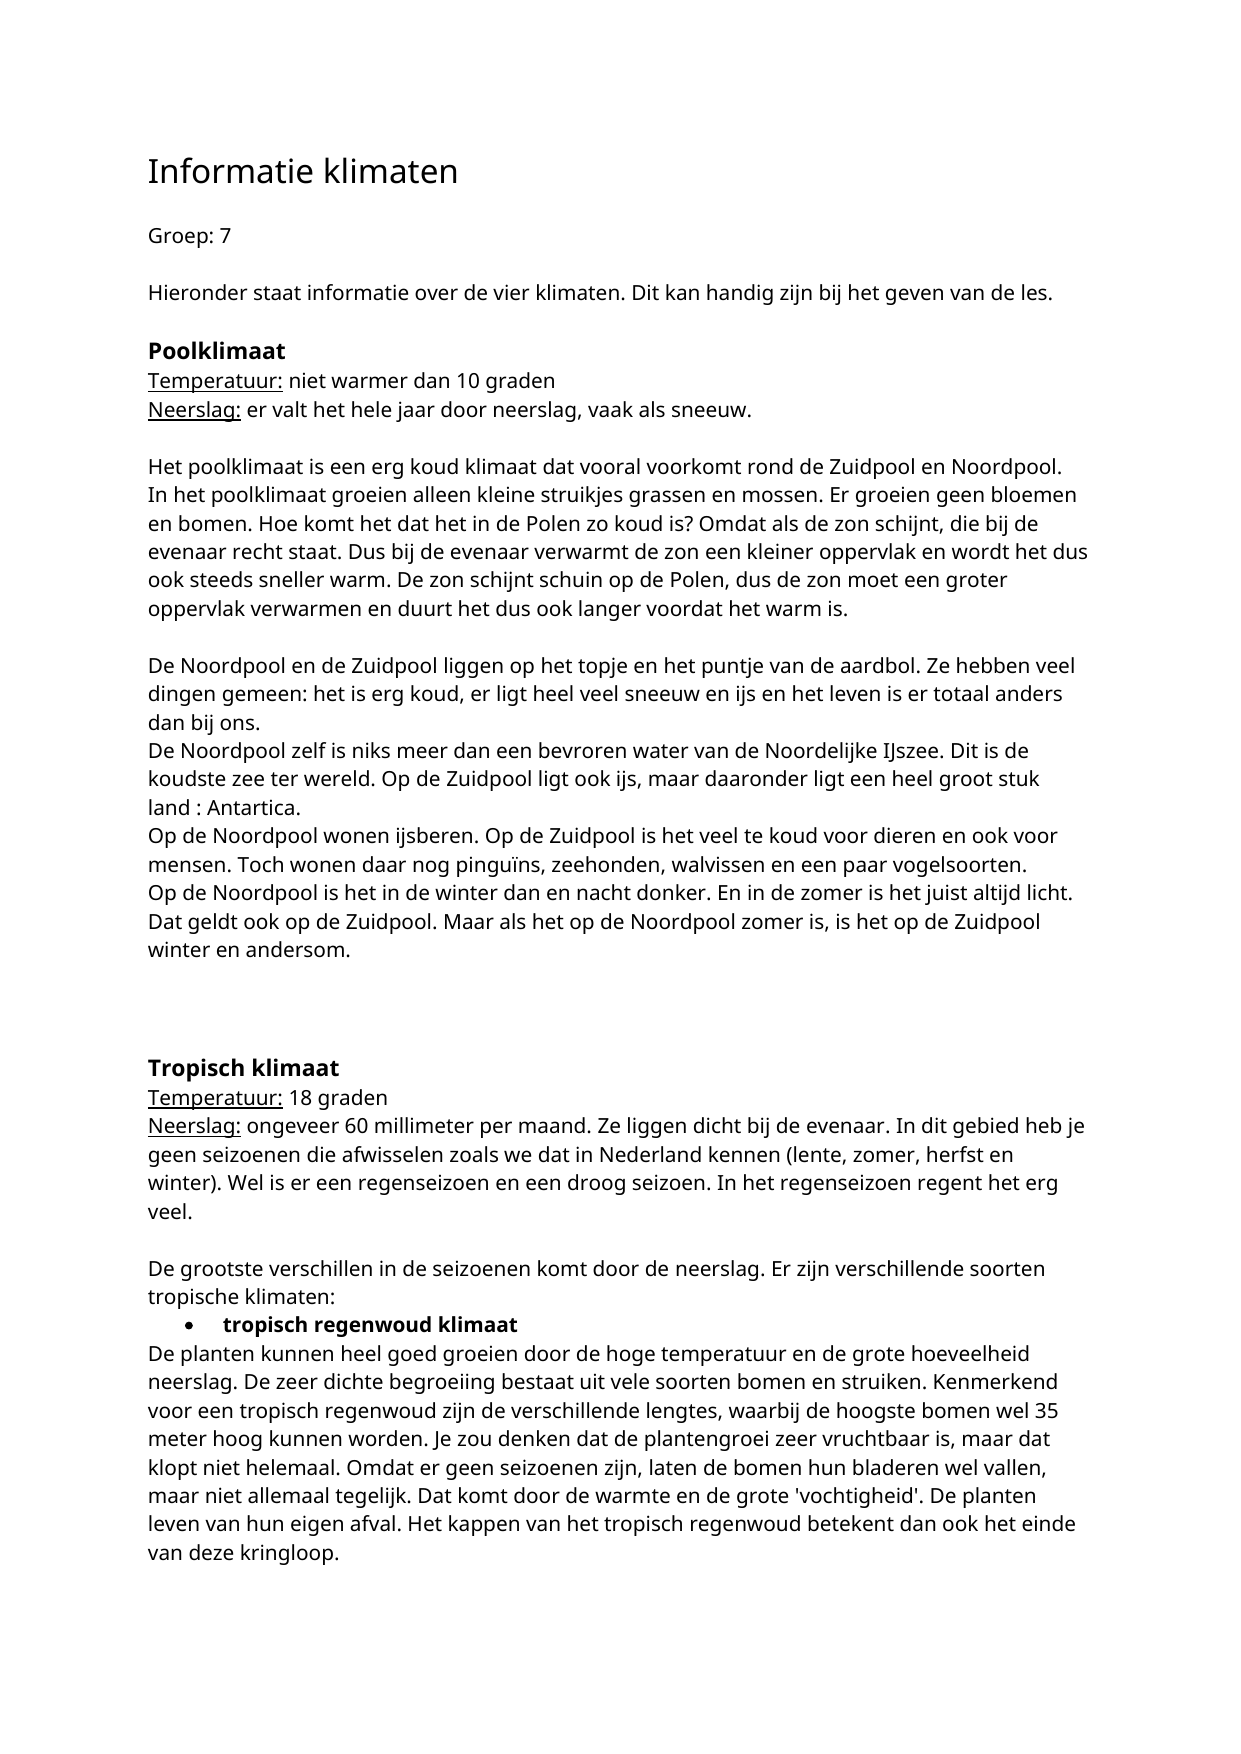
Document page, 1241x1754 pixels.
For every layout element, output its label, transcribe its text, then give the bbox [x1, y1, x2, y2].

text Temperatuur: 18 graden [148, 1083, 1093, 1111]
text Neerslag: ongeveer 60 millimeter per maand. Ze liggen dicht bij de evenaar. In dit gebied heb je geen seizoenen die afwisselen zoals we dat in Nederland kennen (lente, zomer, herfst en winter). Wel is er een regenseizoen en een droog seizoen. In het regenseizoen regent het erg veel. [193, 1111, 1093, 1225]
text De Noordpool zelf is niks meer dan een bevroren water van de Noordelijke IJszee. Dit is de koudste zee ter wereld. Op de Zuidpool ligt ook ijs, maar daaronder ligt een heel groot stuk land : Antartica. [148, 736, 1093, 821]
text De grootste verschillen in de seizoenen komt door de neerslag. Er zijn verschillende soorten tropische klimaten: [148, 1254, 1093, 1311]
text Informatie klimaten [148, 148, 1093, 193]
text Poolklimaat [148, 335, 1093, 366]
text Het poolklimaat is een erg koud klimaat dat vooral voorkomt rond de Zuidpool en Noordpool. In het poolklimaat groeien alleen kleine struikjes grassen en mossen. Er groeien geen bloemen en bomen. Hoe komt het dat het in de Polen zo koud is? Omdat als de zon schijnt, die bij de evenaar recht staat. Dus bij de evenaar verwarmt de zon een kleiner oppervlak en wordt het dus ook steeds sneller warm. De zon schijnt schuin op de Polen, dus de zon moet een groter oppervlak verwarmen en duurt het dus ook langer voordat het warm is. [849, 452, 1093, 622]
text Op de Noordpool wonen ijsberen. Op de Zuidpool is het veel te koud voor dieren en ook voor mensen. Toch wonen daar nog pinguïns, zeehonden, walvissen en een paar vogelsoorten. [148, 821, 1093, 878]
text Op de Noordpool is het in de winter dan en nacht donker. En in de zomer is het juist altijd licht. Dat geldt ook op de Zuidpool. Maar als het op de Noordpool zomer is, is het op de Zuidpool winter en andersom. [148, 878, 1093, 964]
text Hieronder staat informatie over de vier klimaten. Dit kan handig zijn bij het geven van de les. [148, 278, 1093, 307]
text Temperatuur: niet warmer dan 10 graden [148, 366, 1093, 395]
text De Noordpool en de Zuidpool liggen op het topje en het puntje van de aardbol. Ze hebben veel dingen gemeen: het is erg koud, er ligt heel veel sneeuw en ijs en het leven is er totaal anders dan bij ons. [148, 651, 1093, 736]
text Neerslag: er valt het hele jaar door neerslag, vaak als sneeuw. [148, 395, 1093, 423]
text De planten kunnen heel goed groeien door de hoge temperatuur en de grote hoeveelheid neerslag. De zeer dichte begroeiing bestaat uit vele soorten bomen en struiken. Kenmerkend voor een tropisch regenwoud zijn de verschillende lengtes, waarbij de hoogste bomen wel 35 meter hoog kunnen worden. Je zou denken dat de plantengroei zeer vruchtbaar is, maar dat klopt niet helemaal. Omdat er geen seizoenen zijn, laten de bomen hun bladeren wel vallen, maar niet allemaal tegelijk. Dat komt door de warmte en de grote 'vochtigheid'. De planten leven van hun eigen afval. Het kappen van het tropisch regenwoud betekent dan ook het einde van deze kringloop. [148, 1339, 1093, 1566]
text Tropisch klimaat [148, 1052, 1093, 1083]
list tropisch regenwoud klimaat [185, 1311, 1093, 1339]
text Groep: 7 [148, 221, 1093, 250]
